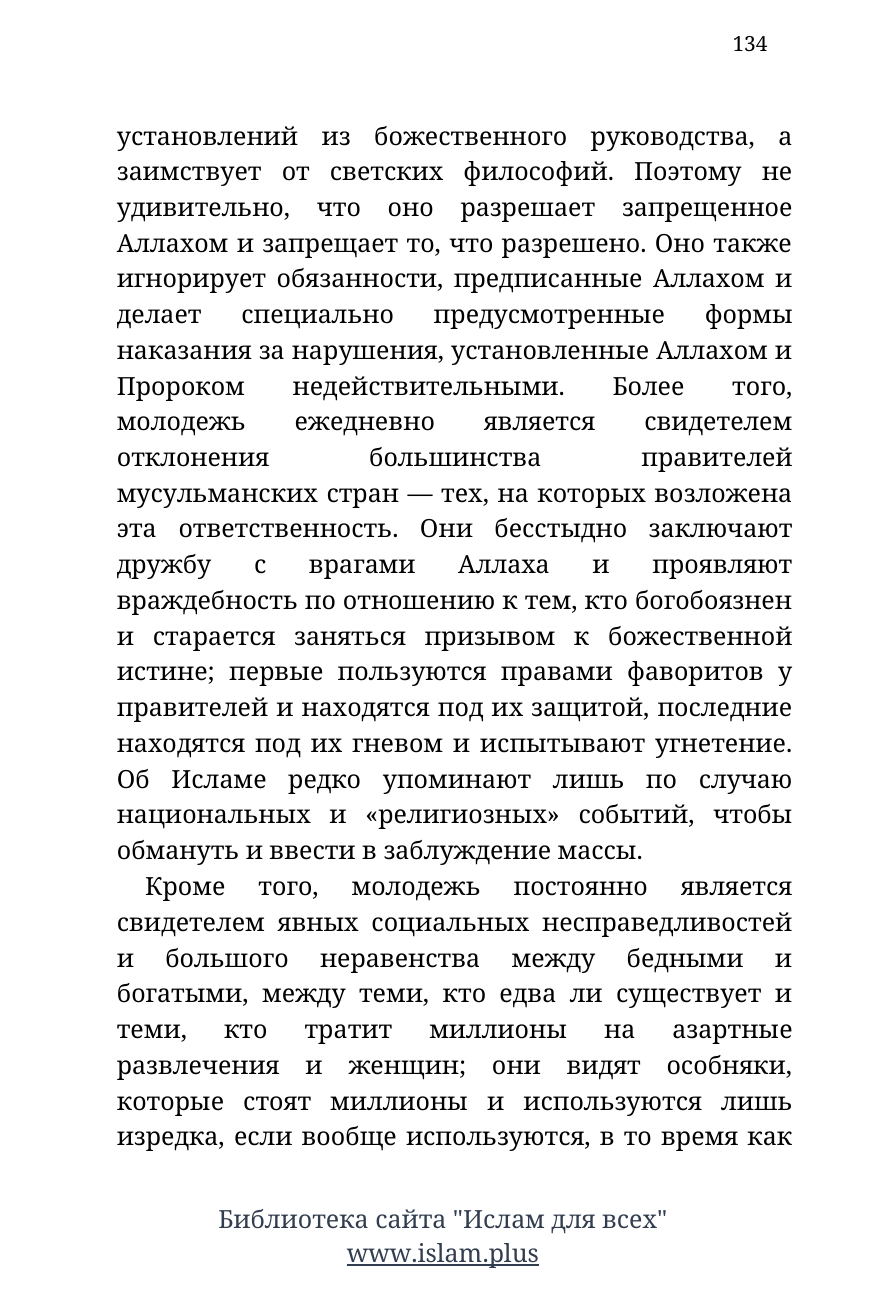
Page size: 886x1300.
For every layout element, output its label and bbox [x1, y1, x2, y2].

text [117, 118, 793, 867]
text [117, 869, 793, 1153]
